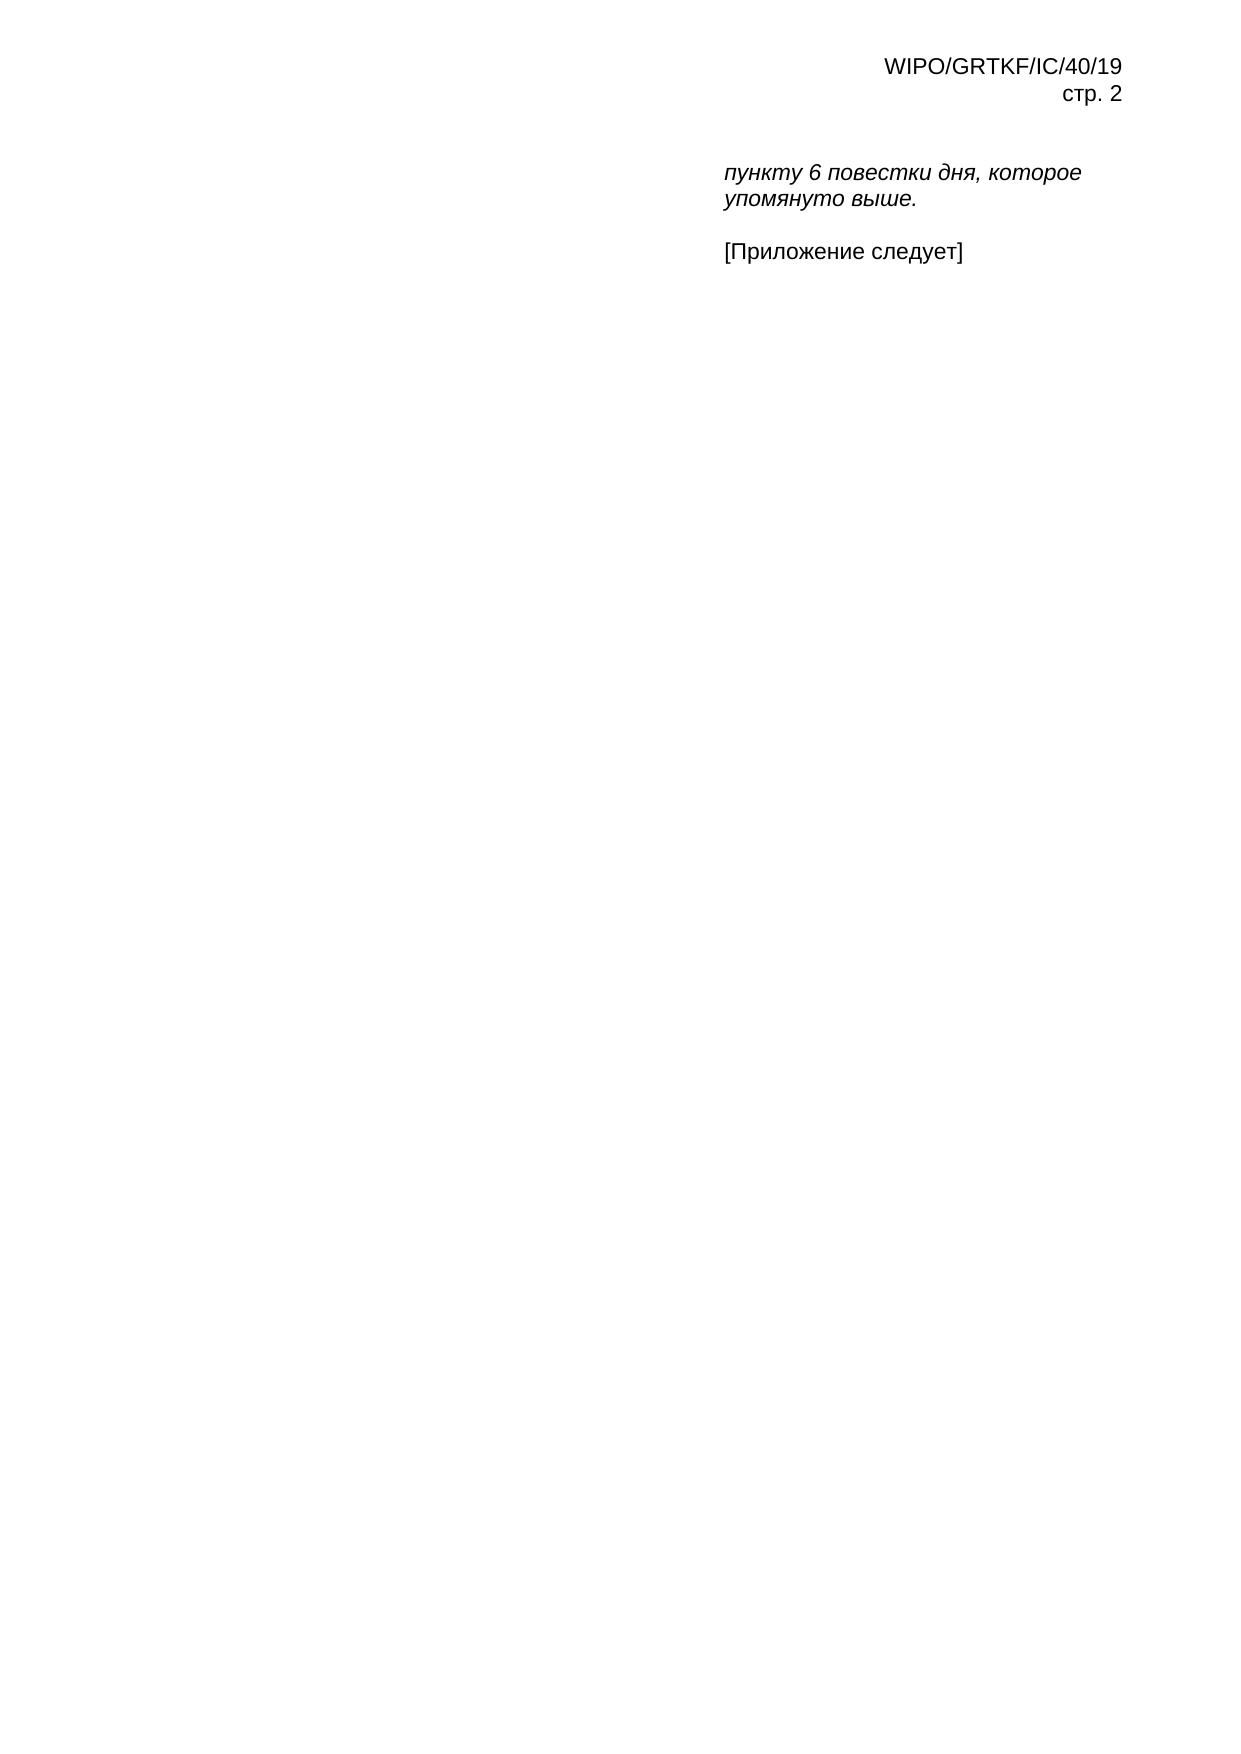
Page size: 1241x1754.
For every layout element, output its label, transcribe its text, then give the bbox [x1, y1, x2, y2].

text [724, 158, 1122, 211]
text [Приложение следует] [665, 238, 1122, 264]
